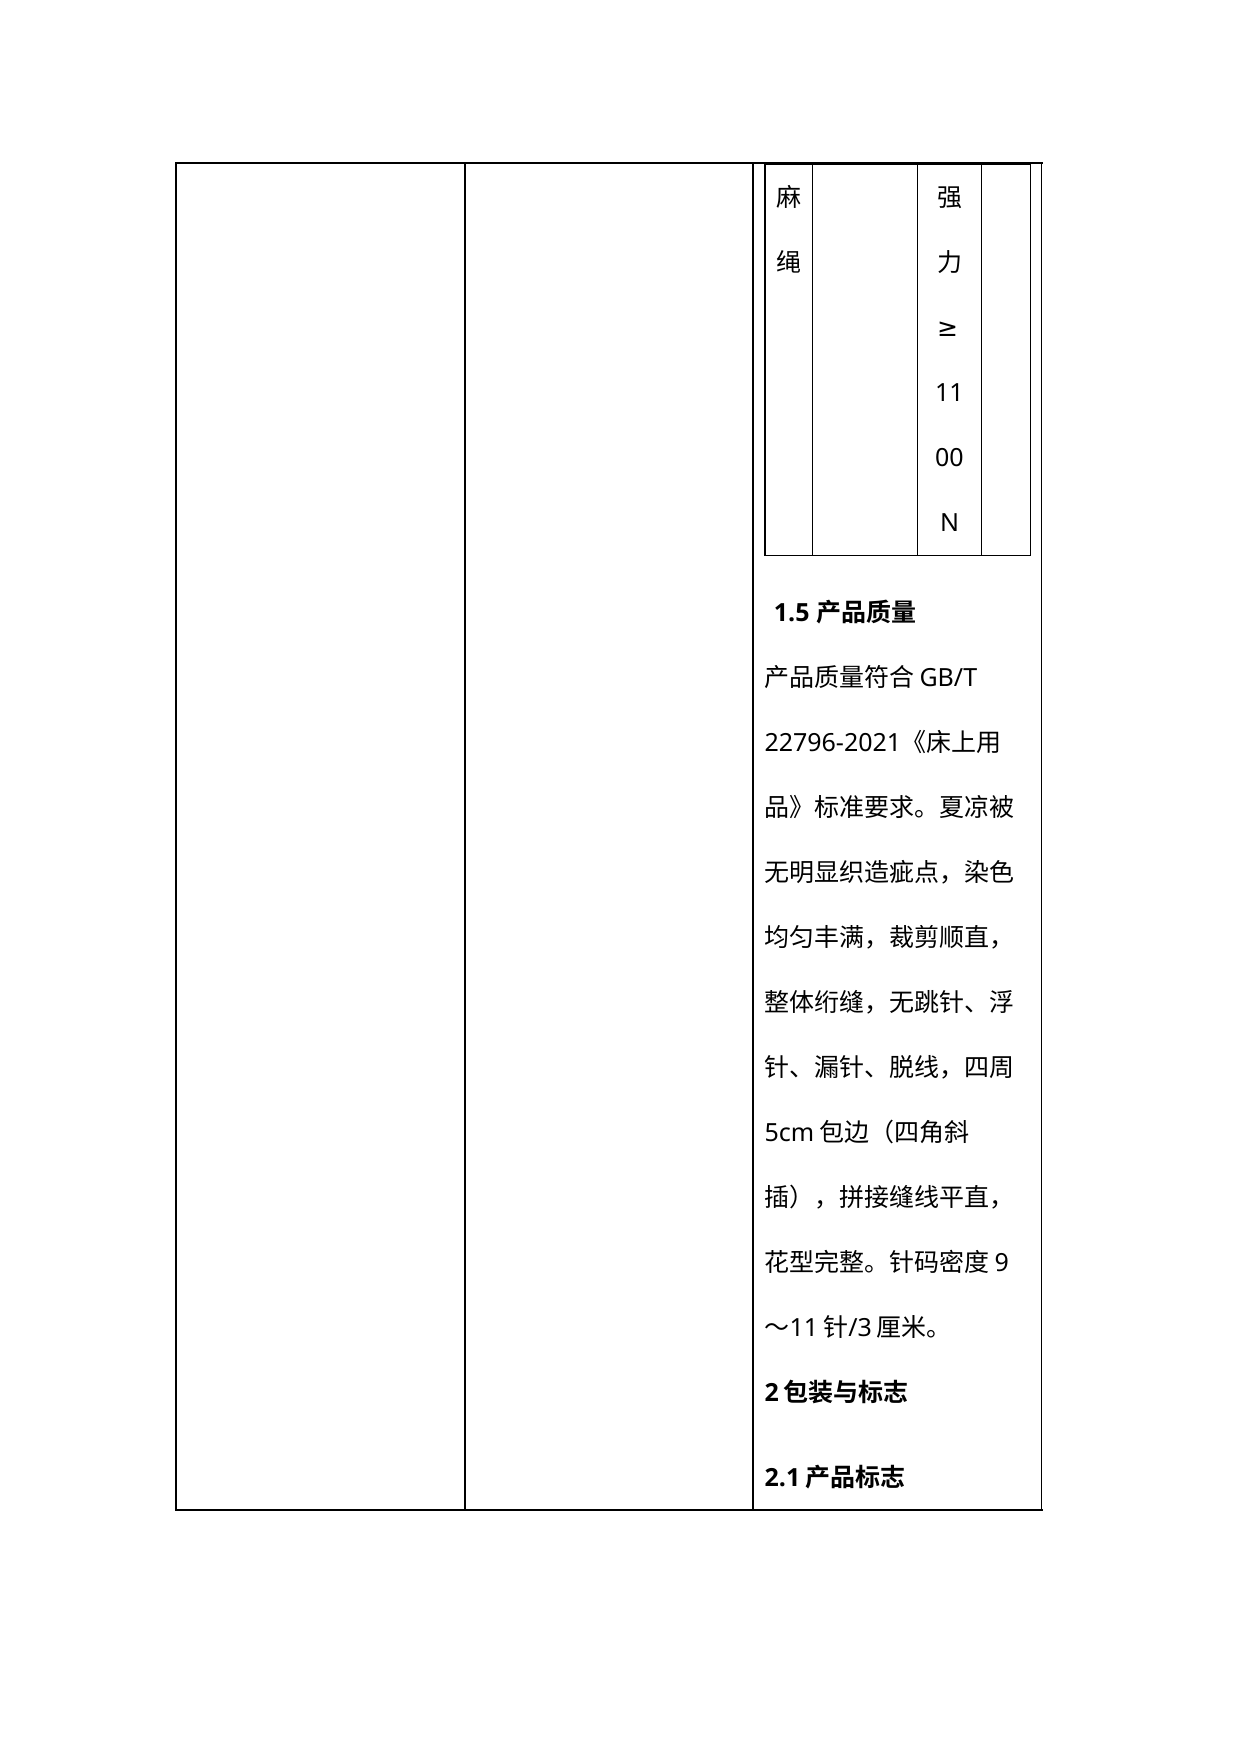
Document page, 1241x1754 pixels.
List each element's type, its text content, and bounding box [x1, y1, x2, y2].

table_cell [754, 164, 1041, 1509]
table_cell 1 [177, 164, 464, 1509]
table_cell [466, 164, 752, 1509]
